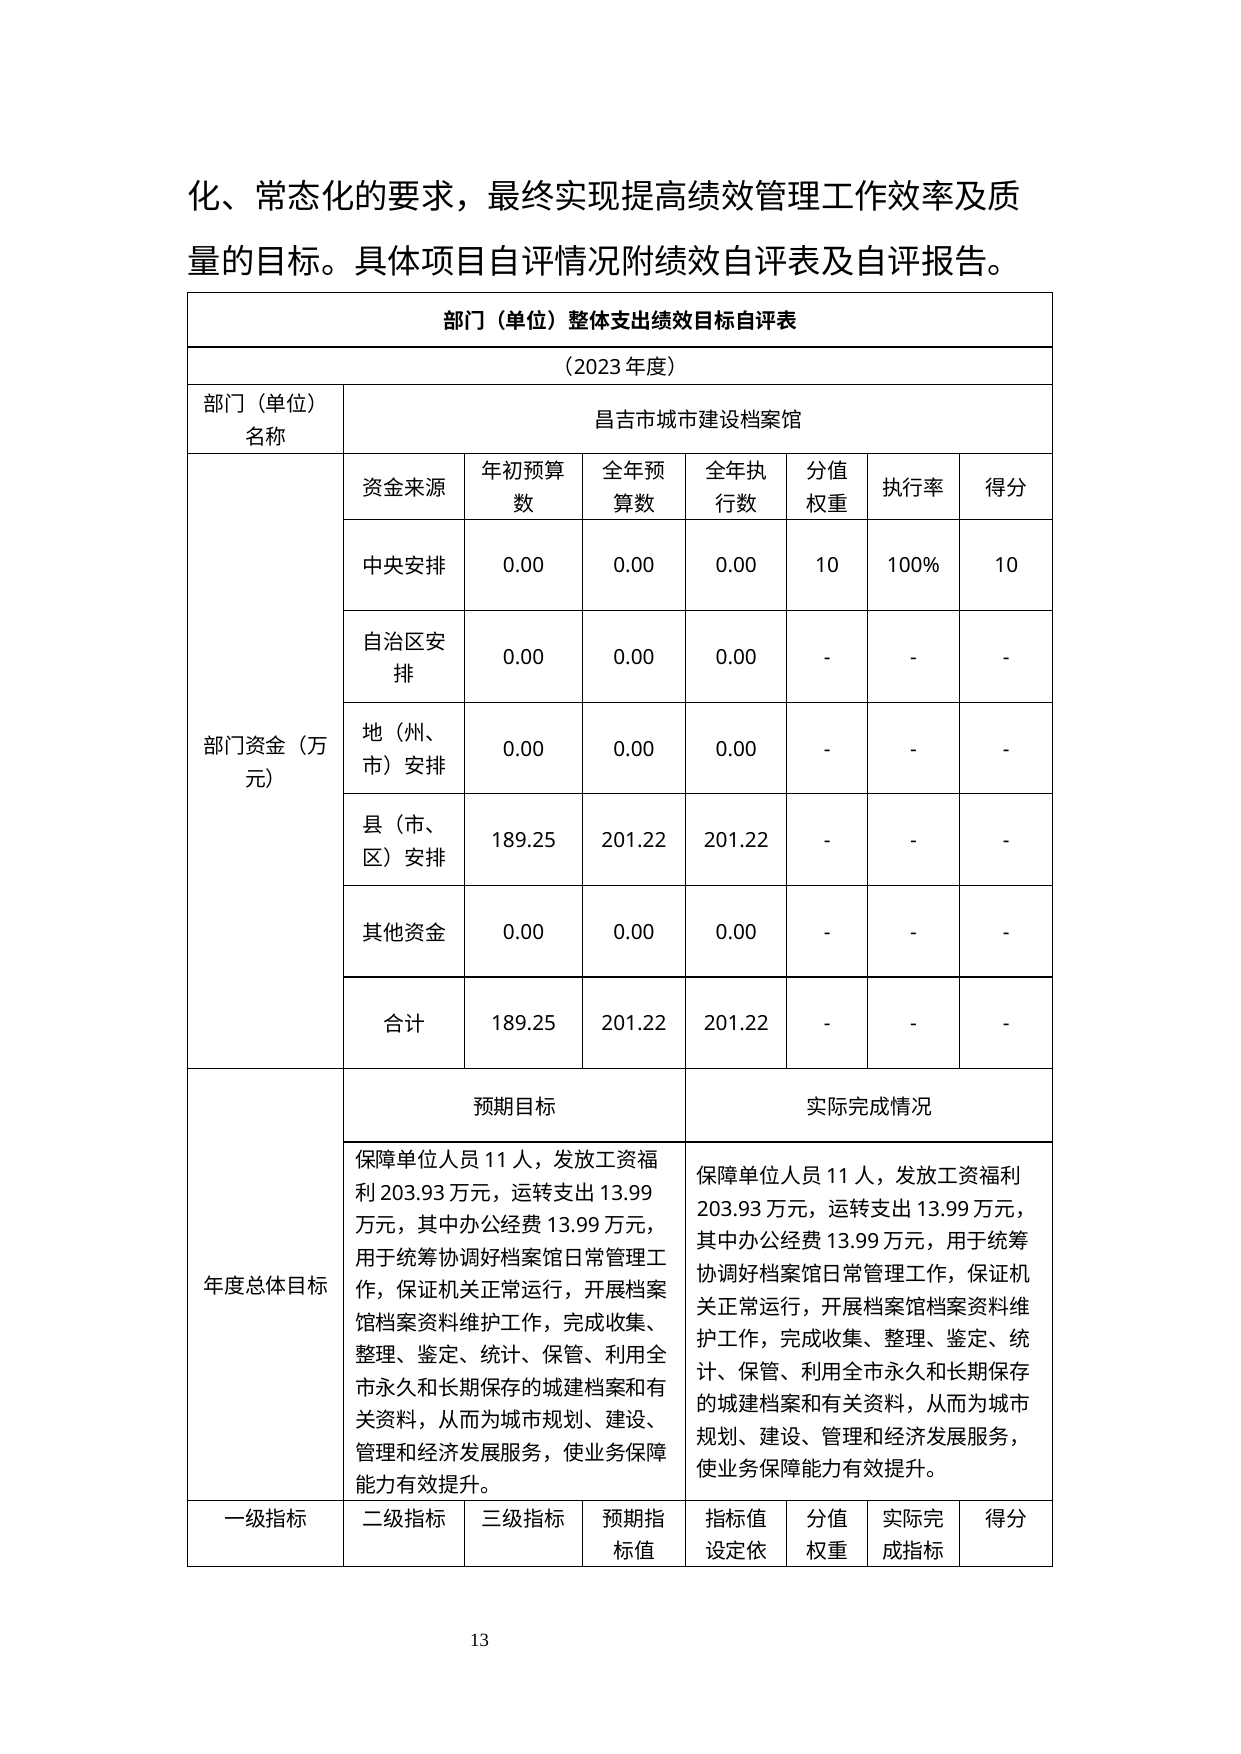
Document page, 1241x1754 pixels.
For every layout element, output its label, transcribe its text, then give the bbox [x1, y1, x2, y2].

table_cell 0.00 [583, 886, 685, 976]
table_cell 一级指标 [188, 1501, 343, 1566]
table_cell 0.00 [465, 886, 582, 976]
table_cell 中央安排 [344, 520, 464, 610]
table_cell - [960, 703, 1052, 793]
table_cell 合计 [344, 978, 464, 1068]
table_cell - [960, 978, 1052, 1068]
table_cell 其他资金 [344, 886, 464, 976]
table_cell 189.25 [465, 978, 582, 1068]
table_cell 县（市、区）安排 [344, 794, 464, 885]
table_cell 201.22 [686, 978, 786, 1068]
table_cell 0.00 [465, 703, 582, 793]
table_cell 全年预算数 [583, 454, 685, 519]
table_cell 201.22 [583, 978, 685, 1068]
table_cell （2023年度） [188, 348, 1052, 384]
table_cell 0.00 [686, 703, 786, 793]
table_cell - [960, 794, 1052, 885]
table_cell 全年执行数 [686, 454, 786, 519]
table_cell 189.25 [465, 794, 582, 885]
table_cell 部门资金（万元） [188, 454, 343, 1068]
table_cell 执行率 [868, 454, 959, 519]
table_cell 得分 [960, 1501, 1052, 1566]
table_cell 0.00 [583, 703, 685, 793]
table_cell 0.00 [686, 886, 786, 976]
table_cell 二级指标 [344, 1501, 464, 1566]
table_cell 地（州、市）安排 [344, 703, 464, 793]
table_cell 年度总体目标 [188, 1069, 343, 1500]
table_cell 0.00 [583, 520, 685, 610]
table_cell - [787, 703, 867, 793]
table_cell 0.00 [465, 520, 582, 610]
table_cell 得分 [960, 454, 1052, 519]
table_cell 0.00 [686, 611, 786, 702]
table_cell 预期目标 [344, 1069, 685, 1141]
table_cell 分值权重 [787, 454, 867, 519]
table_cell 实际完成指标值 [868, 1501, 959, 1566]
table_cell - [787, 794, 867, 885]
table_cell 保障单位人员11人，发放工资福利203.93万元，运转支出13.99万元，其中办公经费13.99万元，用于统筹协调好档案馆日常管理工作，保证机关正常运行，开展档案馆档案资料维护工作，完成收集、整理、鉴定、统计、保管、利用全市永久和长期保存的城建档案和有关资料，从而为城市规划、建设、管理和经济发展服务，使业务保障能力有效提升。 [344, 1143, 685, 1500]
table_cell 100% [868, 520, 959, 610]
table_cell 分值权重 [787, 1501, 867, 1566]
table_cell 自治区安排 [344, 611, 464, 702]
table_cell 保障单位人员11人，发放工资福利203.93万元，运转支出13.99万元，其中办公经费13.99万元，用于统筹协调好档案馆日常管理工作，保证机关正常运行，开展档案馆档案资料维护工作，完成收集、整理、鉴定、统计、保管、利用全市永久和长期保存的城建档案和有关资料，从而为城市规划、建设、管理和经济发展服务，使业务保障能力有效提升。 [686, 1143, 1052, 1500]
table_cell 10 [787, 520, 867, 610]
table_cell - [960, 611, 1052, 702]
table_cell 0.00 [465, 611, 582, 702]
table_cell 资金来源 [344, 454, 464, 519]
table_cell - [960, 886, 1052, 976]
table_cell - [868, 886, 959, 976]
table_cell - [868, 794, 959, 885]
table_cell 201.22 [583, 794, 685, 885]
table_cell 年初预算数 [465, 454, 582, 519]
table_cell 预期指标值 [583, 1501, 685, 1566]
table_cell - [787, 886, 867, 976]
table_cell - [787, 611, 867, 702]
table_cell 指标值设定依据 [686, 1501, 786, 1566]
table_cell 201.22 [686, 794, 786, 885]
table_cell - [868, 978, 959, 1068]
table_cell - [787, 978, 867, 1068]
table_cell 实际完成情况 [686, 1069, 1052, 1141]
table_cell 昌吉市城市建设档案馆 [344, 385, 1052, 453]
table_cell 0.00 [686, 520, 786, 610]
table_cell - [868, 703, 959, 793]
table_header 部门（单位）整体支出绩效目标自评表 [188, 293, 1052, 346]
table_cell 10 [960, 520, 1052, 610]
table_cell 0.00 [583, 611, 685, 702]
table_cell - [868, 611, 959, 702]
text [187, 162, 1053, 292]
table_cell 三级指标 [465, 1501, 582, 1566]
table_cell 部门（单位）名称 [188, 385, 343, 453]
